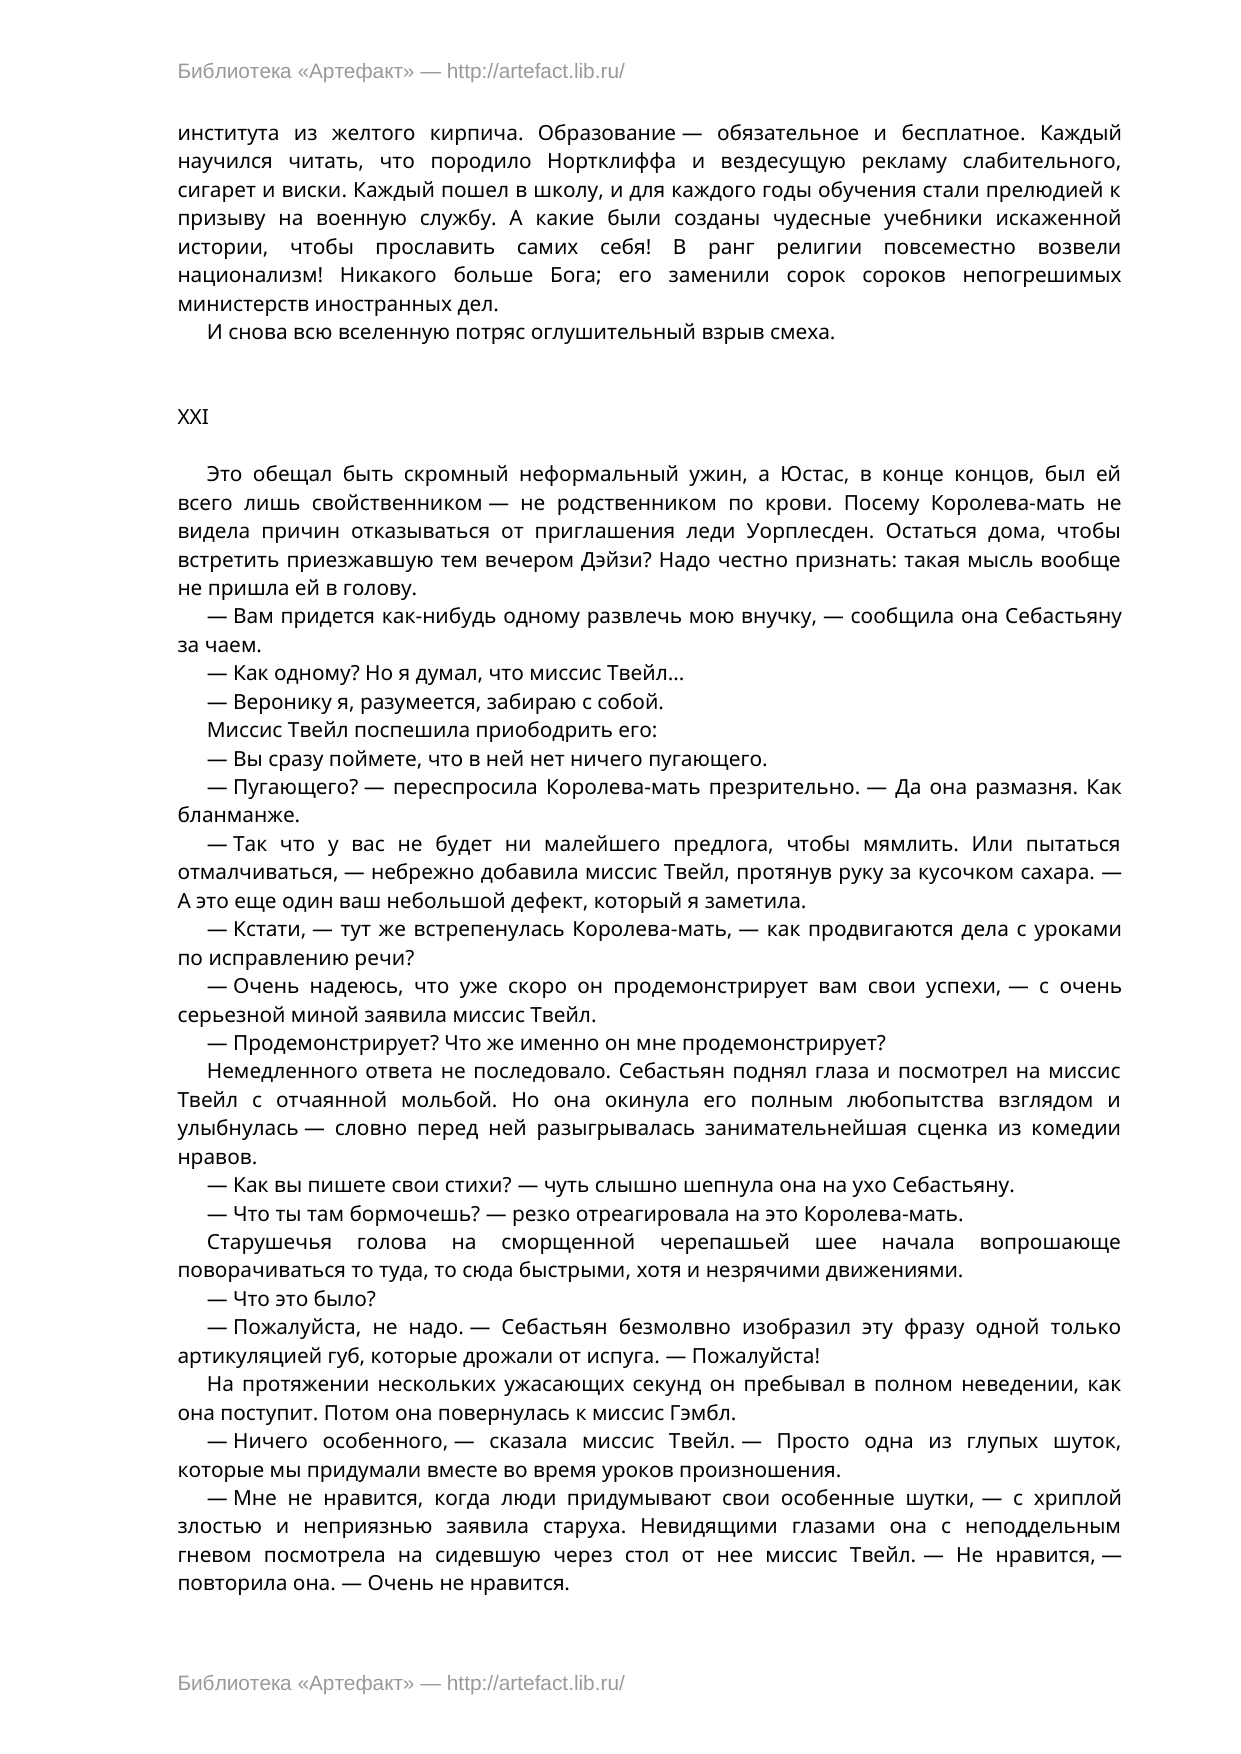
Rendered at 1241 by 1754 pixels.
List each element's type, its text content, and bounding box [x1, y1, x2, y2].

text — Кстати, — тут же встрепенулась Королева-мать, — как продвигаются дела с уроками по исправлению речи? [177, 914, 1122, 971]
text Немедленного ответа не последовало. Себастьян поднял глаза и посмотрел на миссис Твейл с отчаянной мольбой. Но она окинула его полным любопытства взглядом и улыбнулась — словно перед ней разыгрывалась занимательнейшая сценка из комедии нравов. [177, 1057, 1122, 1170]
text На протяжении нескольких ужасающих секунд он пребывал в полном неведении, как она поступит. Потом она повернулась к миссис Гэмбл. [177, 1369, 1122, 1426]
text Это обещал быть скромный неформальный ужин, а Юстас, в конце концов, был ей всего лишь свойственником — не родственником по крови. Посему Королева-мать не видела причин отказываться от приглашения леди Уорплесден. Остаться дома, чтобы встретить приезжавшую тем вечером Дэйзи? Надо честно признать: такая мысль вообще не пришла ей в голову. [177, 459, 1122, 602]
text Старушечья голова на сморщенной черепашьей шее начала вопрошающе поворачиваться то туда, то сюда быстрыми, хотя и незрячими движениями. [177, 1227, 1122, 1284]
text — Ничего особенного, — сказала миссис Твейл. — Просто одна из глупых шуток, которые мы придумали вместе во время уроков произношения. [177, 1426, 1122, 1483]
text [177, 118, 1122, 317]
text — Что это было? [177, 1284, 1122, 1312]
text — Пожалуйста, не надо. — Себастьян безмолвно изобразил эту фразу одной только артикуляцией губ, которые дрожали от испуга. — Пожалуйста! [177, 1312, 1122, 1369]
text — Как одному? Но я думал, что миссис Твейл... [177, 658, 1122, 687]
subtitle XXI [177, 402, 1122, 431]
text — Пугающего? — переспросила Королева-мать презрительно. — Да она размазня. Как бланманже. [177, 772, 1122, 829]
text — Продемонстрирует? Что же именно он мне продемонстрирует? [177, 1028, 1122, 1057]
text Миссис Твейл поспешила приободрить его: [177, 715, 1122, 744]
text — Очень надеюсь, что уже скоро он продемонстрирует вам свои успехи, — с очень серьезной миной заявила миссис Твейл. [177, 971, 1122, 1028]
text — Так что у вас не будет ни малейшего предлога, чтобы мямлить. Или пытаться отмалчиваться, — небрежно добавила миссис Твейл, протянув руку за кусочком сахара. — А это еще один ваш небольшой дефект, который я заметила. [177, 829, 1122, 914]
text — Как вы пишете свои стихи? — чуть слышно шепнула она на ухо Себастьяну. [177, 1170, 1122, 1199]
text — Мне не нравится, когда люди придумывают свои особенные шутки, — с хриплой злостью и неприязнью заявила старуха. Невидящими глазами она с неподдельным гневом посмотрела на сидевшую через стол от нее миссис Твейл. — Не нравится, — повторила она. — Очень не нравится. [177, 1483, 1122, 1597]
text — Что ты там бормочешь? — резко отреагировала на это Королева-мать. [177, 1199, 1122, 1227]
text — Веронику я, разумеется, забираю с собой. [177, 687, 1122, 715]
text — Вы сразу поймете, что в ней нет ничего пугающего. [177, 744, 1122, 772]
text И снова всю вселенную потряс оглушительный взрыв смеха. [177, 317, 1122, 346]
text — Вам придется как-нибудь одному развлечь мою внучку, — сообщила она Себастьяну за чаем. [177, 602, 1122, 658]
